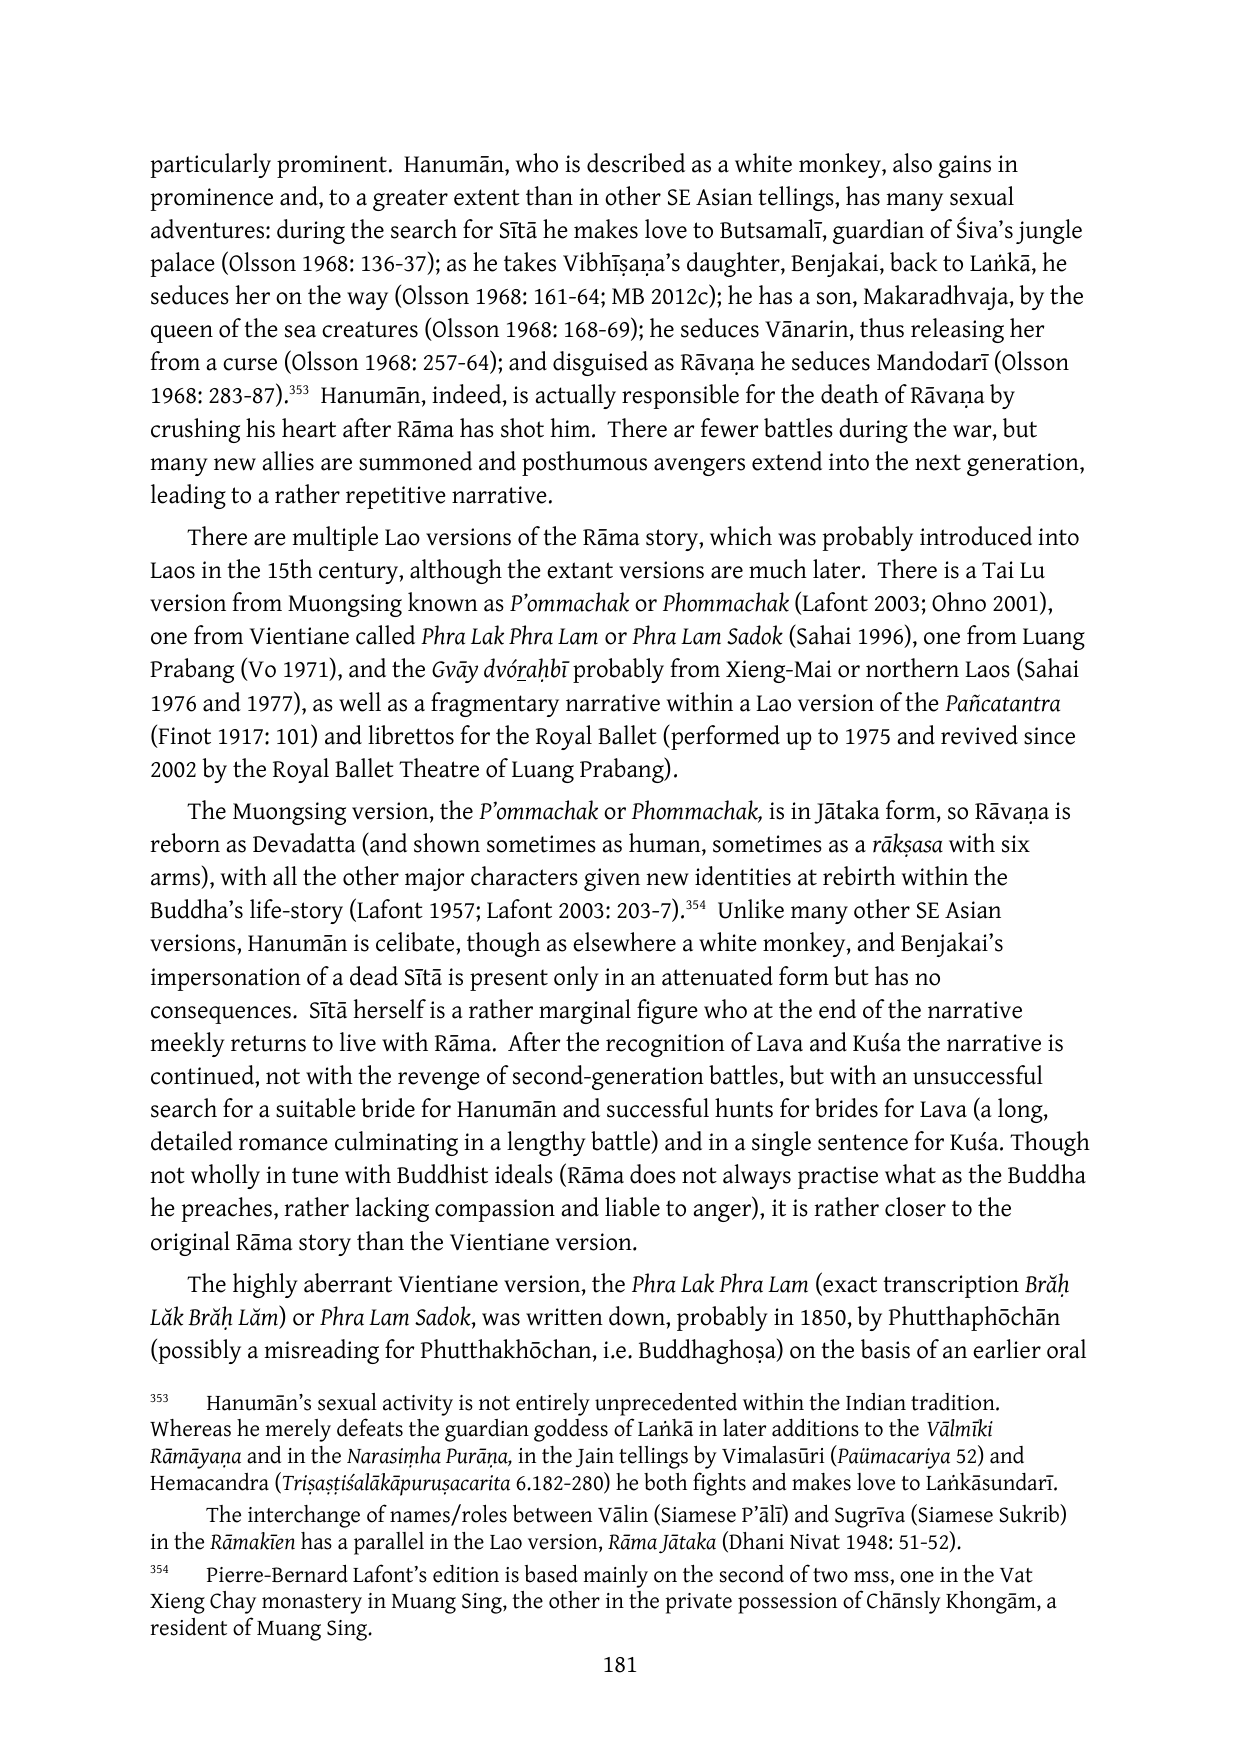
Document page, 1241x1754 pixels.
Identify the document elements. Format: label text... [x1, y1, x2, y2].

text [150, 1270, 1090, 1365]
text There are multiple Lao versions of the Rāma story, which was probably introduced into Laos in the 15th century, although the extant versions are much later. There is a Tai Lu version from Muongsing known as P’ommachak or Phommachak (Lafont 2003; Ohno 2001), one from Vientiane called Phra Lak Phra Lam or Phra Lam Sadok (Sahai 1996), one from Luang Prabang (Vo 1971), and the Gvāy dvóraḥbī probably from Xieng-Mai or northern Laos (Sahai 1976 and 1977), as well as a fragmentary narrative within a Lao version of the Pañcatantra (Finot 1917: 101) and librettos for the Royal Ballet (performed up to 1975 and revived since 2002 by the Royal Ballet Theatre of Luang Prabang). [150, 523, 1090, 784]
text The Muongsing version, the P’ommachak or Phommachak, is in Jātaka form, so Rāvaṇa is reborn as Devadatta (and shown sometimes as human, sometimes as a rākṣasa with six arms), with all the other major characters given new identities at rebirth within the Buddha’s life-story (Lafont 1957; Lafont 2003: 203-7). Unlike many other SE Asian versions, Hanumān is celibate, though as elsewhere a white monkey, and Benjakai’s impersonation of a dead Sītā is present only in an attenuated form but has no consequences. Sītā herself is a rather marginal figure who at the end of the narrative meekly returns to live with Rāma. After the recognition of Lava and Kuśa the narrative is continued, not with the revenge of second-generation battles, but with an unsuccessful search for a suitable bride for Hanumān and successful hunts for brides for Lava (a long, detailed romance culminating in a lengthy battle) and in a single sentence for Kuśa. Though not wholly in tune with Buddhist ideals (Rāma does not always practise what as the Buddha he preaches, rather lacking compassion and liable to anger), it is rather closer to the original Rāma story than the Vientiane version. [150, 797, 1090, 1257]
text The narrative is sometimes romantic, robust in its attitude and often rather racy. Rāma is not a Bodhisattva but Phra Narai (= Nārāyaṇa) and conscious of that fact throughout but he nonetheless is sometimes shown as acting harshly; his whole purpose is to kill demons, not only Rāvaṇa, and Daśaratha’s integrity is not treated as an issue. In general the Rāmakīen emphasises the role of rulers as the supreme authority in society, this considerable dynastic emphasis clearly to quite an extent being its raison d’être. It presents a relatively sympathetic portrayal of Rāvaṇa, as a tragic hero rather than just a villain, although he tries to kill the gods by burning their images and his relationship with Śiva is particularly prominent. Hanumān, who is described as a white monkey, also gains in prominence and, to a greater extent than in other SE Asian tellings, has many sexual adventures: during the search for Sītā he makes love to Butsamalī, guardian of Śiva’s jungle palace (Olsson 1968: 136-37); as he takes Vibhīṣaṇa’s daughter, Benjakai, back to Laṅkā, he seduces her on the way (Olsson 1968: 161-64; MB 2012c); he has a son, Makaradhvaja, by the queen of the sea creatures (Olsson 1968: 168-69); he seduces Vānarin, thus releasing her from a curse (Olsson 1968: 257-64); and disguised as Rāvaṇa he seduces Mandodarī (Olsson 1968: 283-87). Hanumān, indeed, is actually responsible for the death of Rāvaṇa by crushing his heart after Rāma has shot him. There ar fewer battles during the war, but many new allies are summoned and posthumous avengers extend into the next generation, leading to a rather repetitive narrative. [150, 150, 1090, 510]
